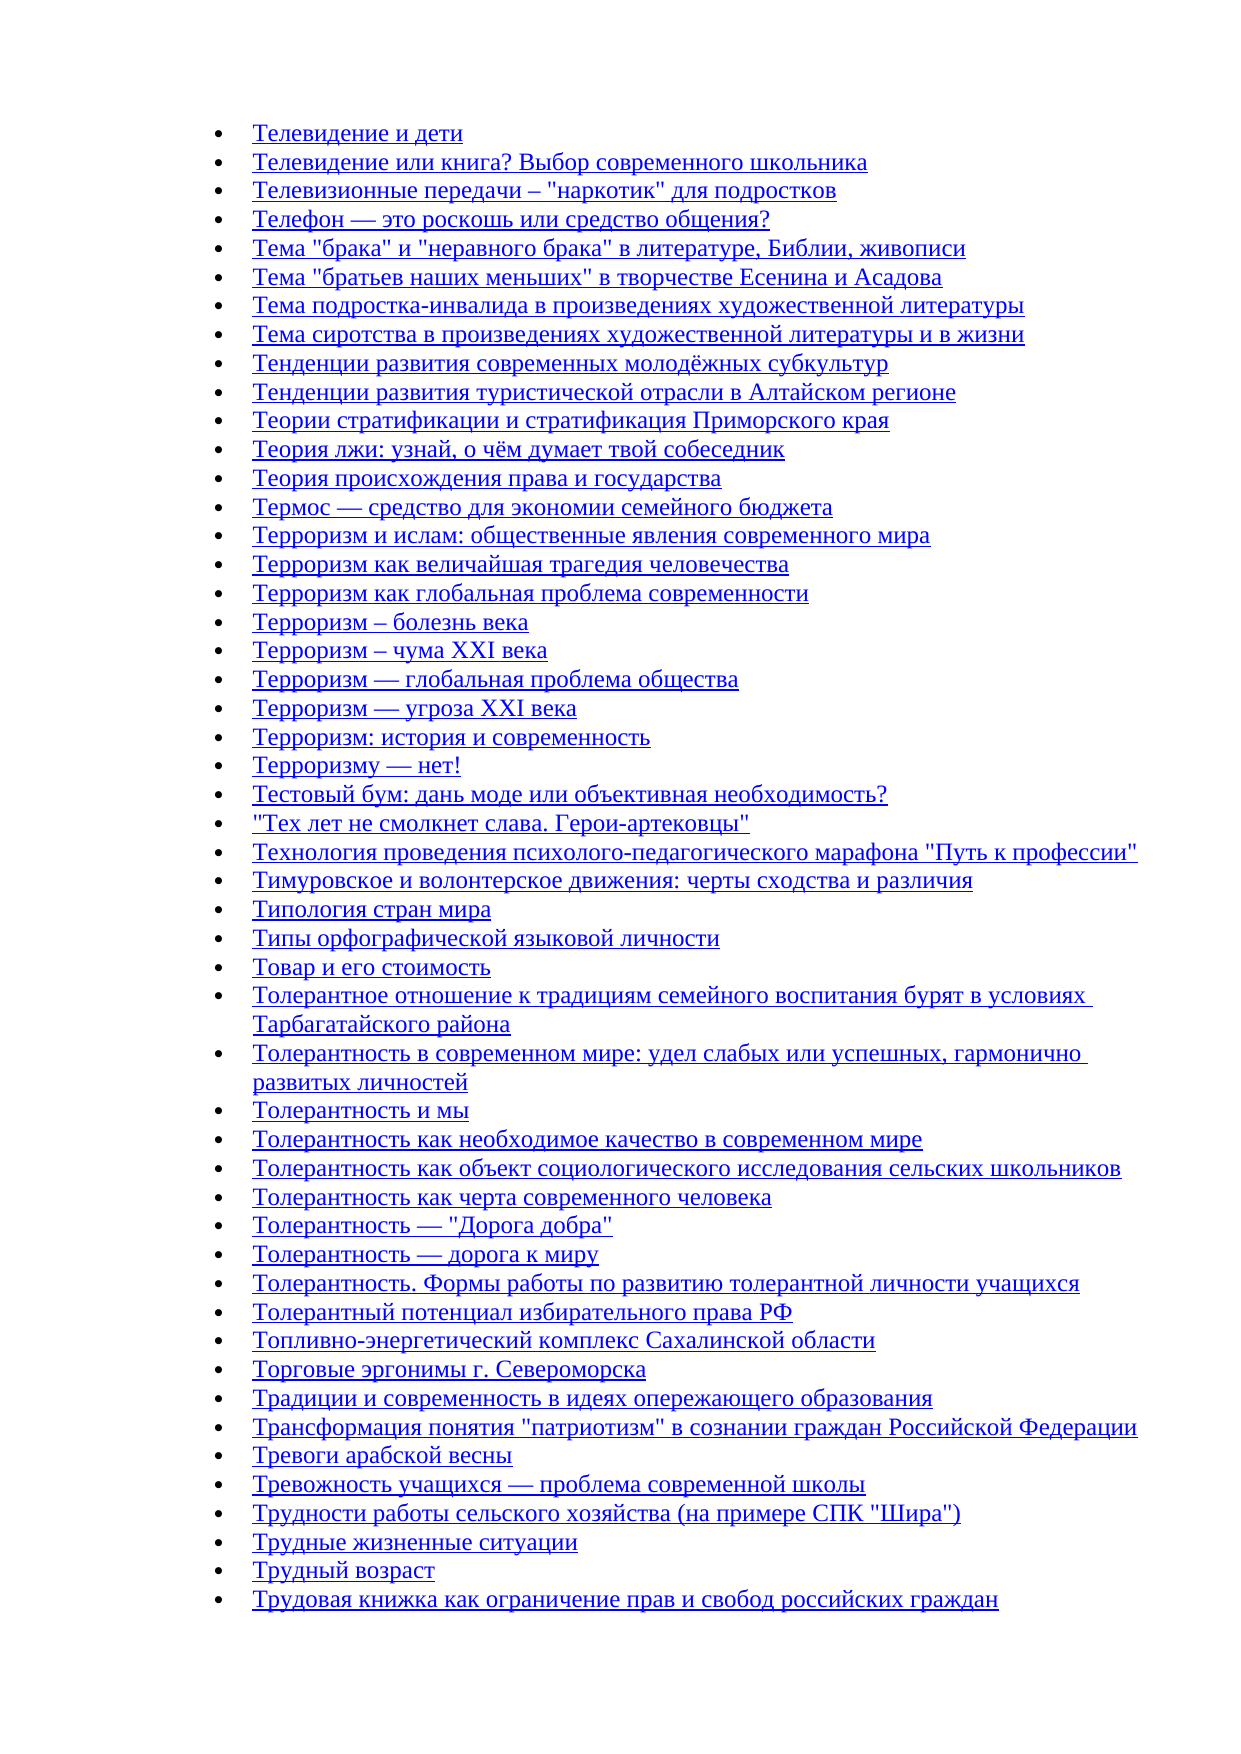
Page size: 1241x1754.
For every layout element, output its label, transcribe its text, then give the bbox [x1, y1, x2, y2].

list Терроризм как величайшая трагедия человечества [215, 549, 1152, 578]
list Толерантность как объект социологического исследования сельских школьников [215, 1153, 1152, 1182]
list Товар и его стоимость [215, 952, 1152, 981]
list Теория лжи: узнай, о чём думает твой собеседник [215, 434, 1152, 463]
list Толерантность как необходимое качество в современном мире [215, 1124, 1152, 1153]
list Терроризм: история и современность [215, 722, 1152, 751]
list Терроризм как глобальная проблема современности [215, 578, 1152, 607]
list Тема подростка-инвалида в произведениях художественной литературы [215, 291, 1152, 319]
list Толерантность и мы [215, 1096, 1152, 1124]
list Терроризм — глобальная проблема общества [215, 664, 1152, 693]
list Толерантность — "Дорога добра" [215, 1211, 1152, 1239]
list Терроризму — нет! [215, 751, 1152, 779]
list Типы орфографической языковой личности [215, 923, 1152, 952]
list Трансформация понятия "патриотизм" в сознании граждан Российской Федерации [215, 1412, 1152, 1441]
list Технология проведения психолого-педагогического марафона "Путь к профессии" [215, 837, 1152, 866]
list Толерантное отношение к традициям семейного воспитания бурят в условиях Тарбагатайского района [215, 981, 1152, 1038]
list Тенденции развития современных молодёжных субкультур [215, 348, 1152, 377]
list Телевизионные передачи – "наркотик" для подростков [215, 176, 1152, 204]
list Трудовая книжка как ограничение прав и свобод российских граждан [215, 1584, 1152, 1613]
list Термос — средство для экономии семейного бюджета [215, 492, 1152, 521]
list Традиции и современность в идеях опережающего образования [215, 1383, 1152, 1412]
list Тестовый бум: дань моде или объективная необходимость? [215, 779, 1152, 808]
list Тема "братьев наших меньших" в творчестве Есенина и Асадова [215, 262, 1152, 291]
list Теория происхождения права и государства [215, 463, 1152, 492]
list Толерантный потенциал избирательного права РФ [215, 1297, 1152, 1326]
list Терроризм и ислам: общественные явления современного мира [215, 521, 1152, 549]
list "Тех лет не смолкнет слава. Герои-артековцы" [215, 808, 1152, 837]
list Терроризм – чума ХХI века [215, 636, 1152, 664]
list Тема "брака" и "неравного брака" в литературе, Библии, живописи [215, 233, 1152, 262]
list Телевидение или книга? Выбор современного школьника [215, 147, 1152, 176]
list Терроризм – болезнь века [215, 607, 1152, 636]
list Торговые эргонимы г. Североморска [215, 1354, 1152, 1383]
list Толерантность — дорога к миру [215, 1239, 1152, 1268]
list Телевидение и дети [215, 118, 1152, 147]
list Тенденции развития туристической отрасли в Алтайском регионе [215, 377, 1152, 406]
list Трудности работы сельского хозяйства (на примере СПК "Шира") [215, 1498, 1152, 1527]
list Тревожность учащихся — проблема современной школы [215, 1469, 1152, 1498]
list Толерантность как черта современного человека [215, 1182, 1152, 1211]
list Тема сиротства в произведениях художественной литературы и в жизни [215, 319, 1152, 348]
list Тимуровское и волонтерское движения: черты сходства и различия [215, 866, 1152, 894]
list Толерантность в современном мире: удел слабых или успешных, гармонично развитых личностей [215, 1038, 1152, 1096]
list Телефон — это роскошь или средство общения? [215, 204, 1152, 233]
list Терроризм — угроза XXI века [215, 693, 1152, 722]
list Толерантность. Формы работы по развитию толерантной личности учащихся [215, 1268, 1152, 1297]
list Топливно-энергетический комплекс Сахалинской области [215, 1326, 1152, 1354]
list Тревоги арабской весны [215, 1441, 1152, 1469]
list Трудные жизненные ситуации [215, 1527, 1152, 1556]
list Типология стран мира [215, 894, 1152, 923]
list Трудный возраст [215, 1556, 1152, 1584]
list Теории стратификации и стратификация Приморского края [215, 406, 1152, 434]
